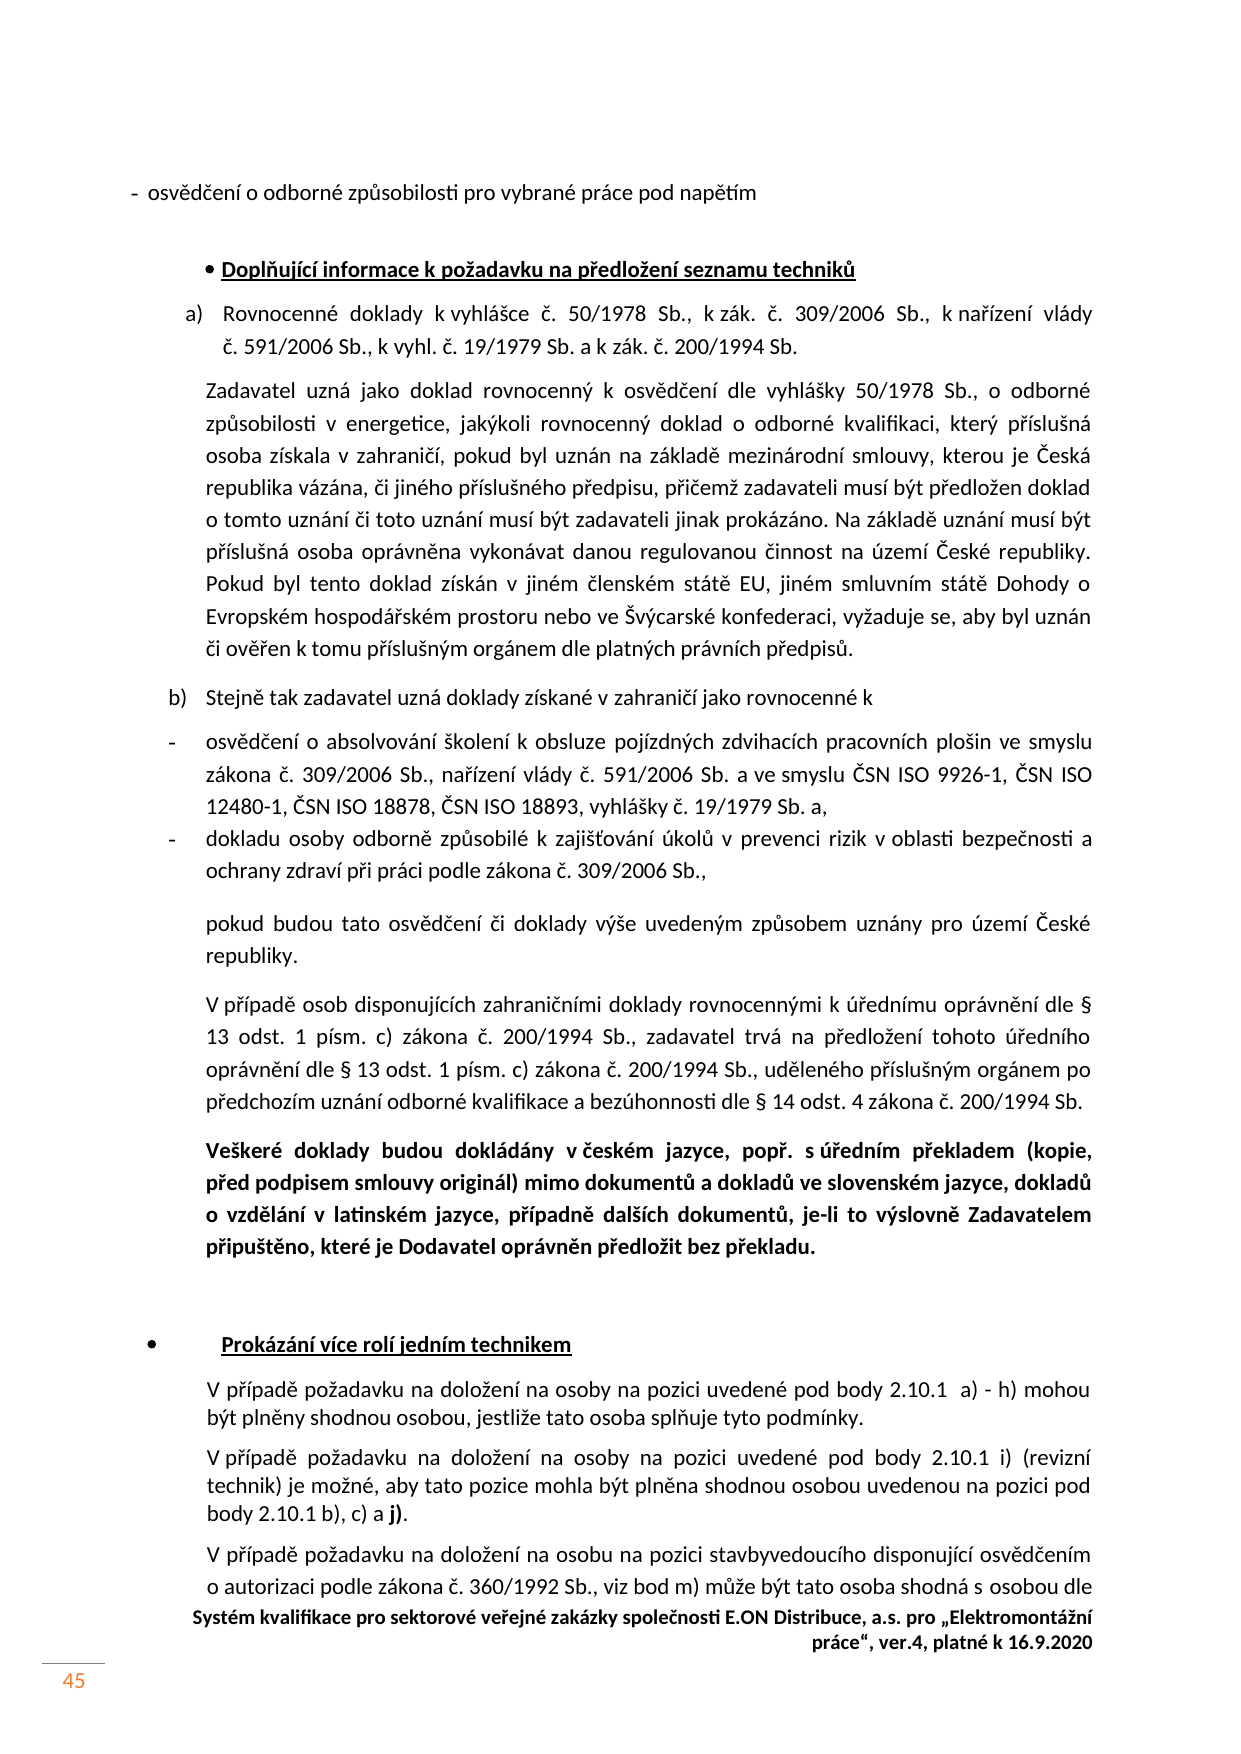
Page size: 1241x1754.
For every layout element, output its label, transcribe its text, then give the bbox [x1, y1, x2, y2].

list osvědčení o odborné způsobilosti pro vybrané práce pod napětím [131, 178, 1093, 206]
subtitle Stejně tak zadavatel uzná doklady získané v zahraničí jako rovnocenné k [168, 683, 1093, 711]
text V případě požadavku na doložení na osoby na pozici uvedené pod body 2.10.1 i) (revizní technik) je možné, aby tato pozice mohla být plněna shodnou osobou uvedenou na pozici pod body 2.10.1 b), c) a j). [207, 1443, 1093, 1527]
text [207, 1540, 1093, 1600]
subtitle Doplňující informace k požadavku na předložení seznamu techniků [206, 255, 1093, 283]
text Veškeré doklady budou dokládány v českém jazyce, popř. s úředním překladem (kopie, před podpisem smlouvy originál) mimo dokumentů a dokladů ve slovenském jazyce, dokladů o vzdělání v latinském jazyce, případně dalších dokumentů, je-li to výslovně Zadavatelem připuštěno, které je Dodavatel oprávněn předložit bez překladu. [206, 1136, 1093, 1260]
list dokladu osoby odborně způsobilé k zajišťování úkolů v prevenci rizik v oblasti bezpečnosti a ochrany zdraví při práci podle zákona č. 309/2006 Sb., [168, 824, 1093, 884]
subtitle Prokázání více rolí jedním technikem [148, 1330, 1093, 1358]
text V případě osob disponujících zahraničními doklady rovnocennými k úřednímu oprávnění dle § 13 odst. 1 písm. c) zákona č. 200/1994 Sb., zadavatel trvá na předložení tohoto úředního oprávnění dle § 13 odst. 1 písm. c) zákona č. 200/1994 Sb., uděleného příslušným orgánem po předchozím uznání odborné kvalifikace a bezúhonnosti dle § 14 odst. 4 zákona č. 200/1994 Sb. [206, 990, 1093, 1115]
text pokud budou tato osvědčení či doklady výše uvedeným způsobem uznány pro území České republiky. [206, 909, 1093, 969]
subtitle Rovnocenné doklady k vyhlášce č. 50/1978 Sb., k zák. č. 309/2006 Sb., k nařízení vlády č. 591/2006 Sb., k vyhl. č. 19/1979 Sb. a k zák. č. 200/1994 Sb. [185, 299, 1093, 360]
text Zadavatel uzná jako doklad rovnocenný k osvědčení dle vyhlášky 50/1978 Sb., o odborné způsobilosti v energetice, jakýkoli rovnocenný doklad o odborné kvalifikaci, který příslušná osoba získala v zahraničí, pokud byl uznán na základě mezinárodní smlouvy, kterou je Česká republika vázána, či jiného příslušného předpisu, přičemž zadavateli musí být předložen doklad o tomto uznání či toto uznání musí být zadavateli jinak prokázáno. Na základě uznání musí být příslušná osoba oprávněna vykonávat danou regulovanou činnost na území České republiky. Pokud byl tento doklad získán v jiném členském státě EU, jiném smluvním státě Dohody o Evropském hospodářském prostoru nebo ve Švýcarské konfederaci, vyžaduje se, aby byl uznán či ověřen k tomu příslušným orgánem dle platných právních předpisů. [206, 376, 1093, 662]
text V případě požadavku na doložení na osoby na pozici uvedené pod body 2.10.1 a) - h) mohou být plněny shodnou osobou, jestliže tato osoba splňuje tyto podmínky. [207, 1375, 1093, 1431]
list osvědčení o absolvování školení k obsluze pojízdných zdvihacích pracovních plošin ve smyslu zákona č. 309/2006 Sb., nařízení vlády č. 591/2006 Sb. a ve smyslu ČSN ISO 9926-1, ČSN ISO 12480-1, ČSN ISO 18878, ČSN ISO 18893, vyhlášky č. 19/1979 Sb. a, [168, 727, 1093, 820]
